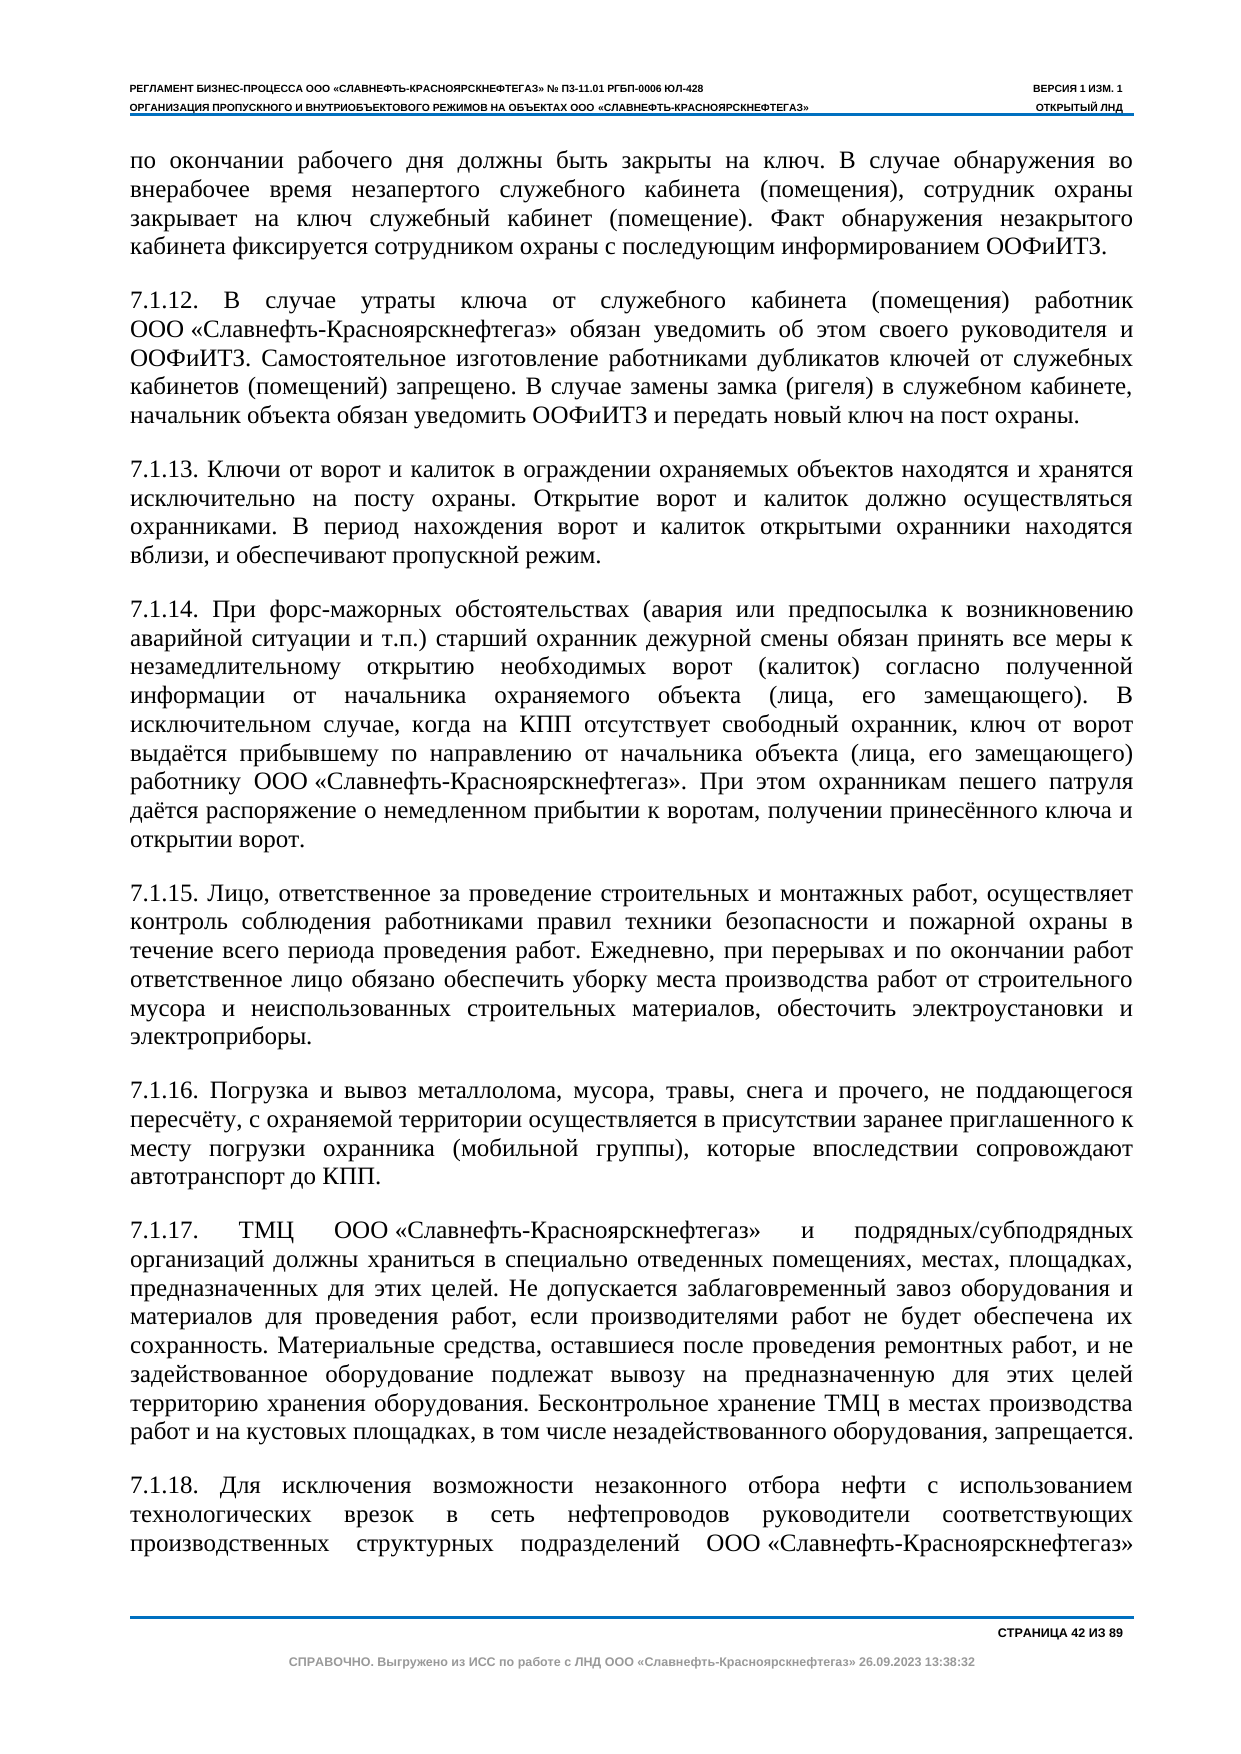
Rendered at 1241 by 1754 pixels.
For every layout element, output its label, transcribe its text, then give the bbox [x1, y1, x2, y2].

text 7.1.16. Погрузка и вывоз металлолома, мусора, травы, снега и прочего, не поддающегося пересчёту, с охраняемой территории осуществляется в присутствии заранее приглашенного к месту погрузки охранника (мобильной группы), которые впоследствии сопровождают автотранспорт до КПП. [130, 1075, 1134, 1190]
text 7.1.12. В случае утраты ключа от служебного кабинета (помещения) работник ООО «Славнефть-Красноярскнефтегаз» обязан уведомить об этом своего руководителя и ООФиИТЗ. Самостоятельное изготовление работниками дубликатов ключей от служебных кабинетов (помещений) запрещено. В случае замены замка (ригеля) в служебном кабинете, начальник объекта обязан уведомить ООФиИТЗ и передать новый ключ на пост охраны. [130, 285, 1134, 429]
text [130, 145, 1134, 260]
text 7.1.13. Ключи от ворот и калиток в ограждении охраняемых объектов находятся и хранятся исключительно на посту охраны. Открытие ворот и калиток должно осуществляться охранниками. В период нахождения ворот и калиток открытыми охранники находятся вблизи, и обеспечивают пропускной режим. [130, 454, 1134, 569]
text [130, 1470, 1134, 1556]
text 7.1.15. Лицо, ответственное за проведение строительных и монтажных работ, осуществляет контроль соблюдения работниками правил техники безопасности и пожарной охраны в течение всего периода проведения работ. Ежедневно, при перерывах и по окончании работ ответственное лицо обязано обеспечить уборку места производства работ от строительного мусора и неиспользованных строительных материалов, обесточить электроустановки и электроприборы. [130, 878, 1134, 1050]
text 7.1.17. ТМЦ ООО «Славнефть-Красноярскнефтегаз» и подрядных/субподрядных организаций должны храниться в специально отведенных помещениях, местах, площадках, предназначенных для этих целей. Не допускается заблаговременный завоз оборудования и материалов для проведения работ, если производителями работ не будет обеспечена их сохранность. Материальные средства, оставшиеся после проведения ремонтных работ, и не задействованное оборудование подлежат вывозу на предназначенную для этих целей территорию хранения оборудования. Бесконтрольное хранение ТМЦ в местах производства работ и на кустовых площадках, в том числе незадействованного оборудования, запрещается. [130, 1215, 1134, 1445]
text 7.1.14. При форс-мажорных обстоятельствах (авария или предпосылка к возникновению аварийной ситуации и т.п.) старший охранник дежурной смены обязан принять все меры к незамедлительному открытию необходимых ворот (калиток) согласно полученной информации от начальника охраняемого объекта (лица, его замещающего). В исключительном случае, когда на КПП отсутствует свободный охранник, ключ от ворот выдаётся прибывшему по направлению от начальника объекта (лица, его замещающего) работнику ООО «Славнефть-Красноярскнефтегаз». При этом охранникам пешего патруля даётся распоряжение о немедленном прибытии к воротам, получении принесённого ключа и открытии ворот. [130, 594, 1134, 853]
